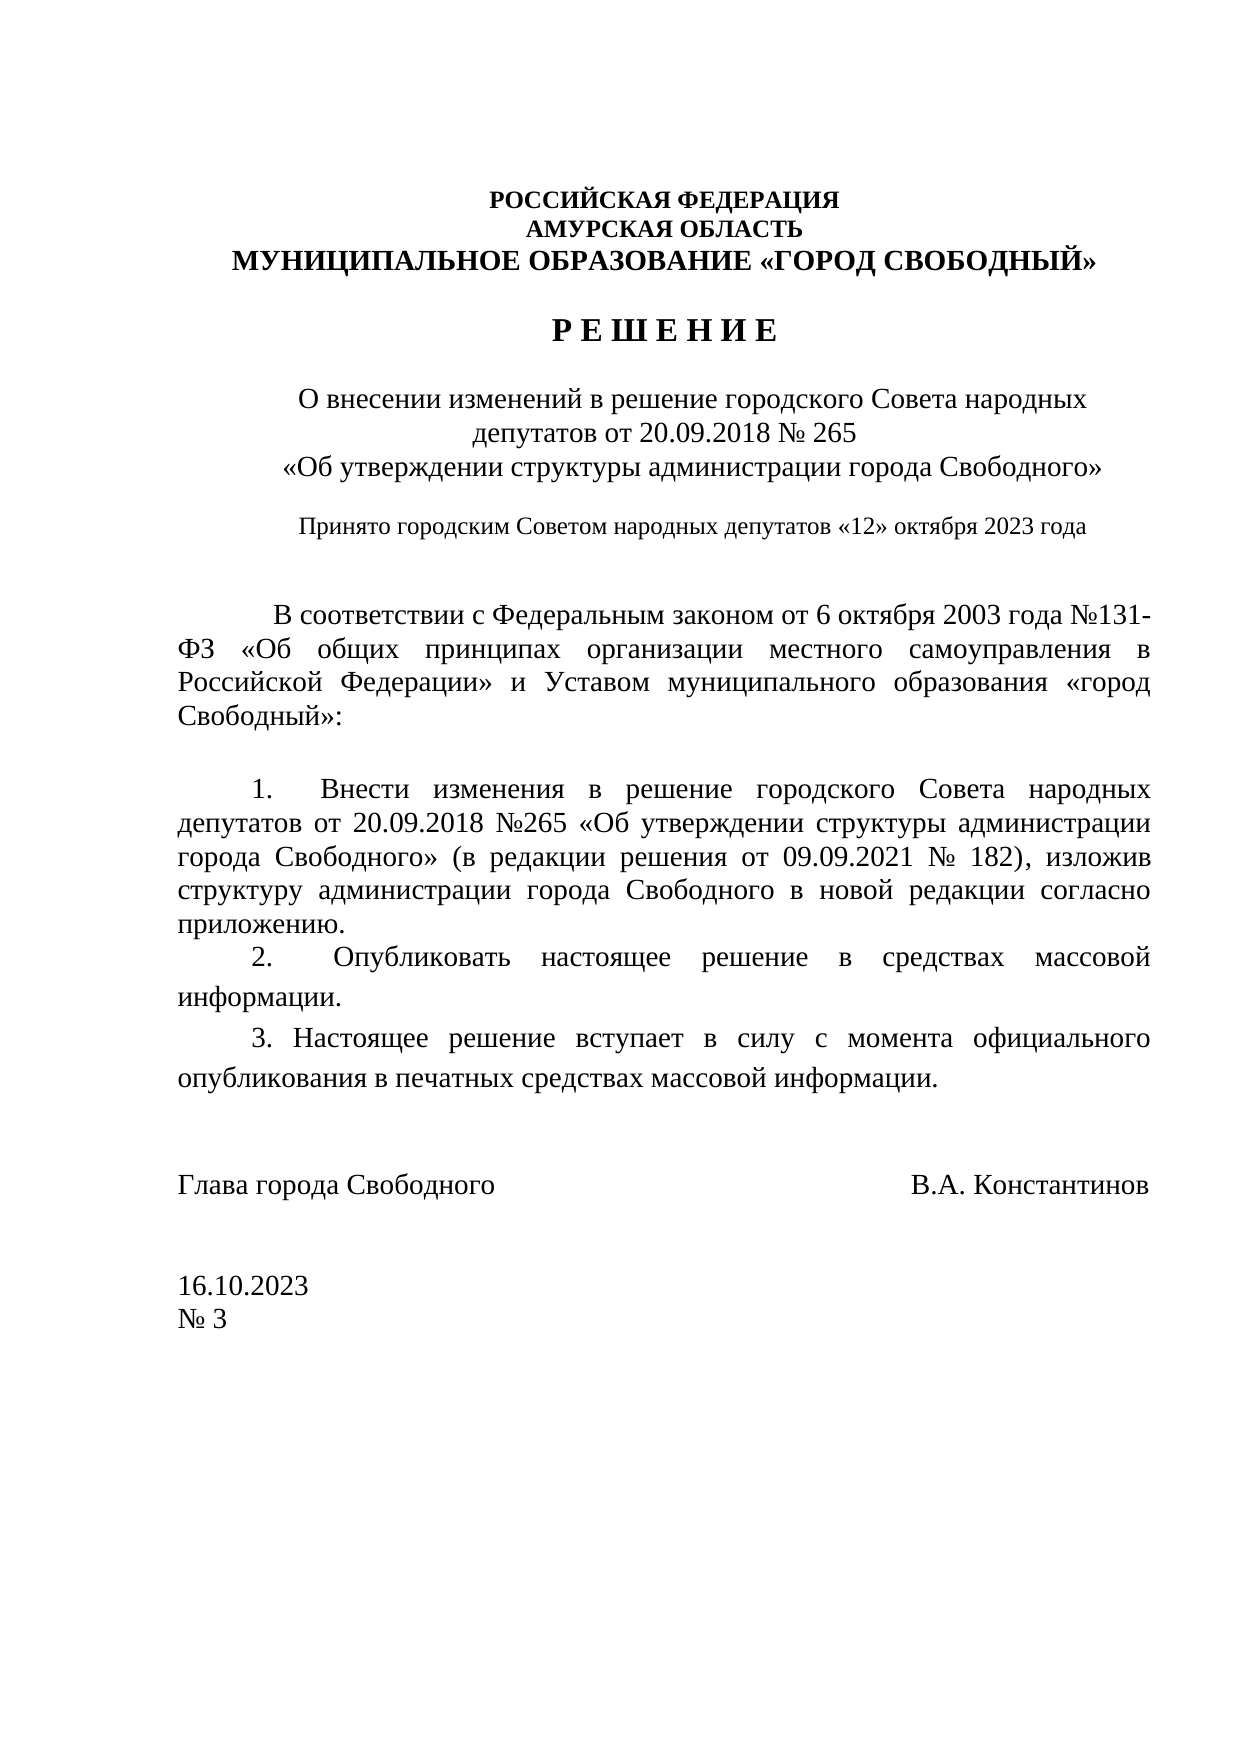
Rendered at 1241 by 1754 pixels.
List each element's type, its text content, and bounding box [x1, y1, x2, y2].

text «Об утверждении структуры администрации города Свободного» [177, 449, 1152, 482]
text 1. Внести изменения в решение городского Совета народных депутатов от 20.09.2018 №265 «Об утверждении структуры администрации города Свободного» (в редакции решения от 09.09.2021 № 182), изложив структуру администрации города Свободного в новой редакции согласно приложению. [177, 772, 1152, 939]
text В соответствии с Федеральным законом от 6 октября 2003 года №131-ФЗ «Об общих принципах организации местного самоуправления в Российской Федерации» и Уставом муниципального образования «город Свободный»: [177, 597, 1152, 731]
text 16.10.2023 [177, 1268, 1152, 1301]
text 2. Опубликовать настоящее решение в средствах массовой информации. [177, 939, 1152, 1013]
text РОССИЙСКАЯ ФЕДЕРАЦИЯ [177, 185, 1152, 214]
text № 3 [177, 1301, 1152, 1335]
text Принято городским Советом народных депутатов «12» октября 2023 года [177, 511, 1152, 540]
text Глава города Свободного В.А. Константинов [177, 1167, 1152, 1201]
text 3. Настоящее решение вступает в силу с момента официального опубликования в печатных средствах массовой информации. [177, 1020, 1152, 1093]
text АМУРСКАЯ ОБЛАСТЬ [177, 214, 1152, 243]
text О внесении изменений в решение городского Совета народных депутатов от 20.09.2018 № 265 [177, 382, 1152, 449]
text Р Е Ш Е Н И Е [177, 310, 1152, 348]
text МУНИЦИПАЛЬНОЕ ОБРАЗОВАНИЕ «ГОРОД СВОБОДНЫЙ» [177, 243, 1152, 276]
